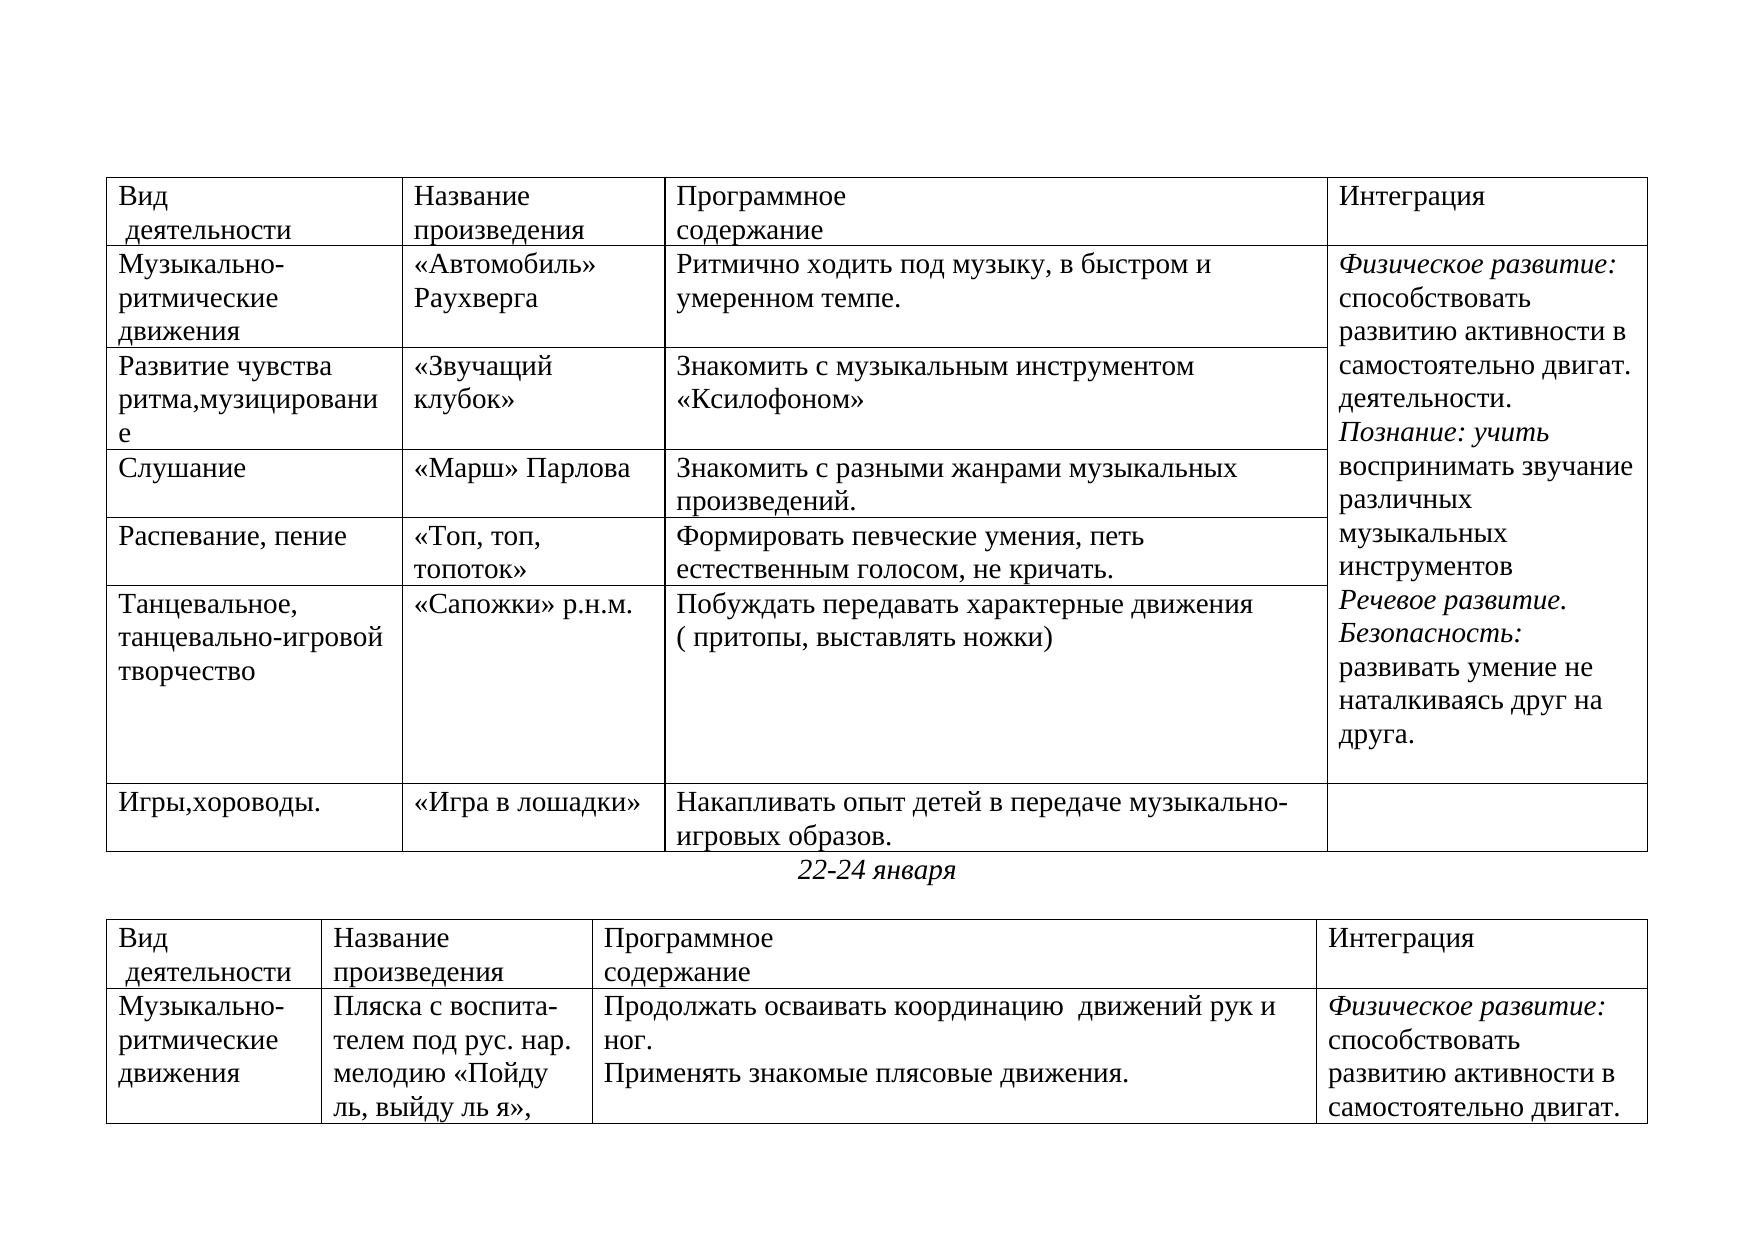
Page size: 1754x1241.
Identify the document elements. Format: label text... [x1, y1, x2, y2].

table_cell «Звучащий клубок» [403, 348, 664, 449]
table_header Интеграция [1328, 178, 1647, 245]
table_cell Накапливать опыт детей в передаче музыкально-игровых образов. [666, 784, 1327, 851]
table_cell Формировать певческие умения, петь естественным голосом, не кричать. [666, 518, 1327, 585]
table_header Программное содержание [593, 920, 1316, 987]
table_cell Танцевальное, танцевально-игровой творчество [107, 586, 402, 783]
table_cell Побуждать передавать характерные движения ( притопы, выставлять ножки) [666, 586, 1327, 783]
table_header Вид деятельности [107, 920, 321, 987]
table_cell Развитие чувства ритма,музицирование [107, 348, 402, 449]
table_header Интеграция [1317, 920, 1647, 987]
table_cell Знакомить с музыкальным инструментом «Ксилофоном» [666, 348, 1327, 449]
table_cell Знакомить с разными жанрами музыкальных произведений. [666, 450, 1327, 517]
table_header Название произведения [403, 178, 664, 245]
text 22-24 января [118, 852, 1636, 886]
table_cell Ритмично ходить под музыку, в быстром и умеренном темпе. [666, 246, 1327, 347]
table_cell «Автомобиль» Раухверга [403, 246, 664, 347]
table_header Программное содержание [666, 178, 1327, 245]
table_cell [1317, 989, 1647, 1123]
table_cell Музыкально-ритмические движения [107, 246, 402, 347]
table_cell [322, 989, 592, 1123]
table_cell «Игра в лошадки» [403, 784, 664, 851]
table_cell Слушание [107, 450, 402, 517]
table_cell Распевание, пение [107, 518, 402, 585]
table_cell [1328, 784, 1647, 851]
table_cell «Сапожки» р.н.м. [403, 586, 664, 783]
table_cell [107, 989, 321, 1123]
table_header Название произведения [322, 920, 592, 987]
table_cell «Марш» Парлова [403, 450, 664, 517]
table_cell Игры,хороводы. [107, 784, 402, 851]
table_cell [593, 989, 1316, 1123]
table_cell «Топ, топ, топоток» [403, 518, 664, 585]
table_header Вид деятельности [107, 178, 402, 245]
